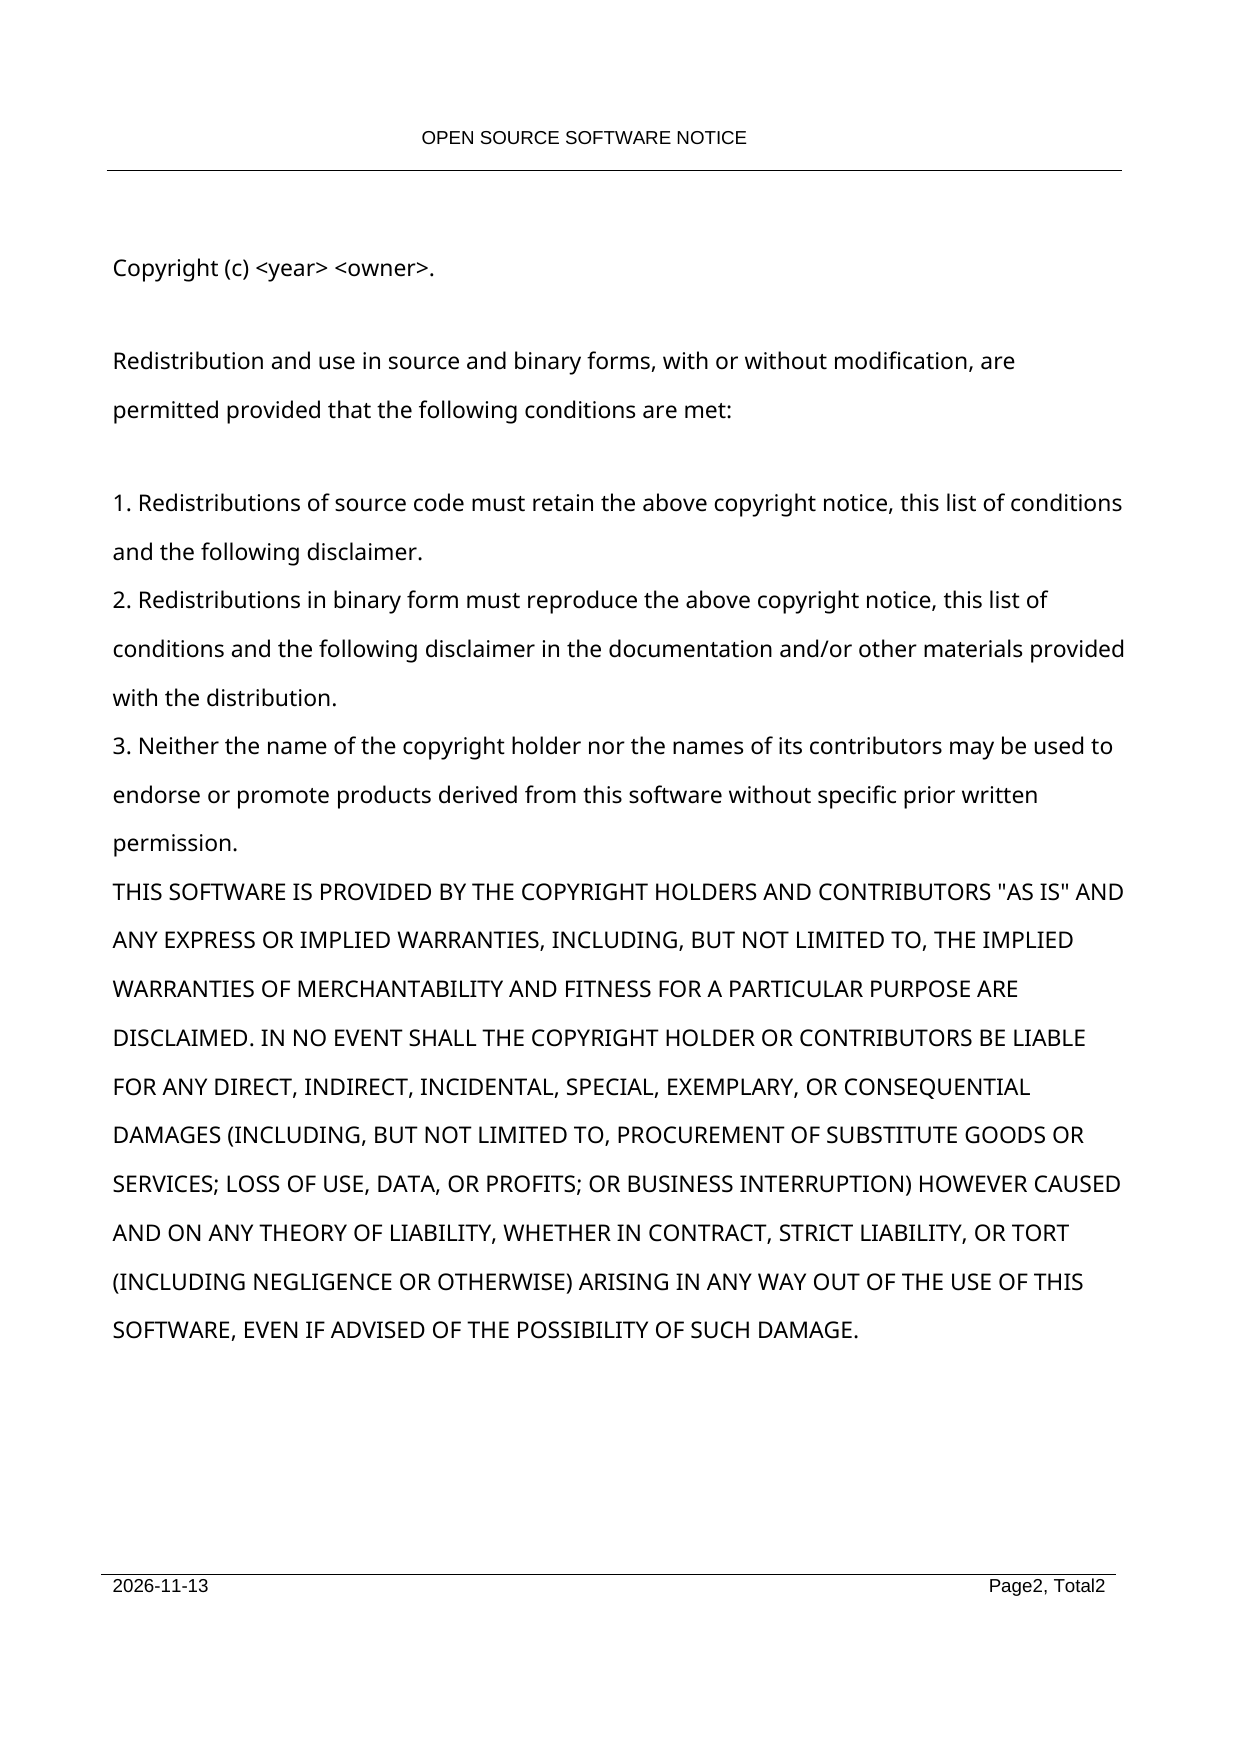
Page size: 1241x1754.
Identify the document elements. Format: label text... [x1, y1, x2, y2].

text Copyright (c) <year> <owner>. [112, 251, 1128, 284]
text 2. Redistributions in binary form must reproduce the above copyright notice, this list of conditions and the following disclaimer in the documentation and/or other materials provided with the distribution. [112, 583, 1128, 713]
text THIS SOFTWARE IS PROVIDED BY THE COPYRIGHT HOLDERS AND CONTRIBUTORS "AS IS" AND ANY EXPRESS OR IMPLIED WARRANTIES, INCLUDING, BUT NOT LIMITED TO, THE IMPLIED WARRANTIES OF MERCHANTABILITY AND FITNESS FOR A PARTICULAR PURPOSE ARE DISCLAIMED. IN NO EVENT SHALL THE COPYRIGHT HOLDER OR CONTRIBUTORS BE LIABLE FOR ANY DIRECT, INDIRECT, INCIDENTAL, SPECIAL, EXEMPLARY, OR CONSEQUENTIAL DAMAGES (INCLUDING, BUT NOT LIMITED TO, PROCUREMENT OF SUBSTITUTE GOODS OR SERVICES; LOSS OF USE, DATA, OR PROFITS; OR BUSINESS INTERRUPTION) HOWEVER CAUSED AND ON ANY THEORY OF LIABILITY, WHETHER IN CONTRACT, STRICT LIABILITY, OR TORT (INCLUDING NEGLIGENCE OR OTHERWISE) ARISING IN ANY WAY OUT OF THE USE OF THIS SOFTWARE, EVEN IF ADVISED OF THE POSSIBILITY OF SUCH DAMAGE. [112, 875, 1128, 1346]
text Redistribution and use in source and binary forms, with or without modification, are permitted provided that the following conditions are met: [112, 345, 1128, 426]
text 1. Redistributions of source code must retain the above copyright notice, this list of conditions and the following disclaimer. [112, 487, 1128, 568]
text 3. Neither the name of the copyright holder nor the names of its contributors may be used to endorse or promote products derived from this software without specific prior written permission. [112, 729, 1128, 859]
